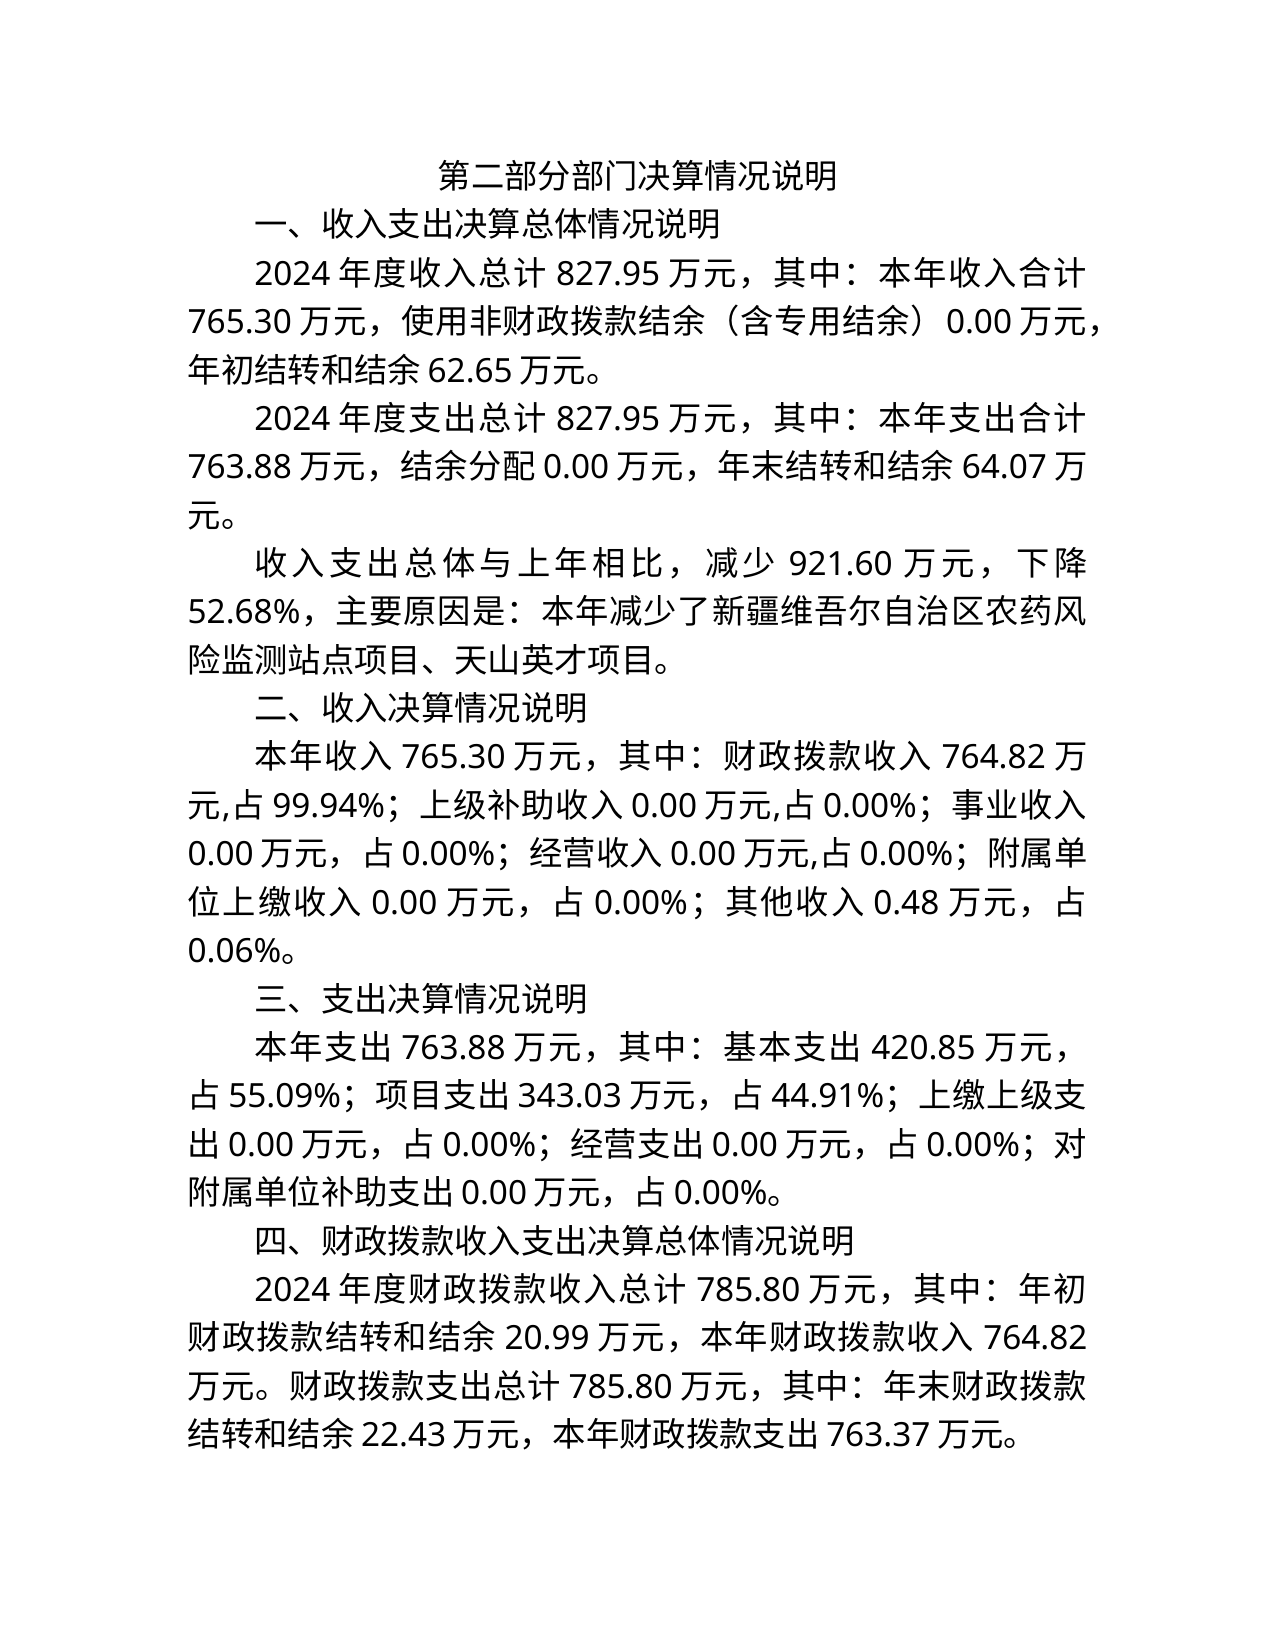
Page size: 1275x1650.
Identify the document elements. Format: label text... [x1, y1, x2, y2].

text 2024年度财政拨款收入总计785.80万元，其中：年初财政拨款结转和结余20.99万元，本年财政拨款收入764.82万元。财政拨款支出总计785.80万元，其中：年末财政拨款结转和结余22.43万元，本年财政拨款支出763.37万元。 [187, 1263, 1087, 1456]
text 第二部分部门决算情况说明 [187, 150, 1087, 198]
text 本年支出763.88万元，其中：基本支出420.85万元，占55.09%；项目支出343.03万元，占44.91%；上缴上级支出0.00万元，占0.00%；经营支出0.00万元，占0.00%；对附属单位补助支出0.00万元，占0.00%。 [187, 1021, 1087, 1214]
text 一、收入支出决算总体情况说明 [187, 198, 1087, 246]
text 三、支出决算情况说明 [187, 972, 1087, 1021]
text 四、财政拨款收入支出决算总体情况说明 [187, 1214, 1087, 1263]
text 2024年度收入总计827.95万元，其中：本年收入合计765.30万元，使用非财政拨款结余（含专用结余）0.00万元，年初结转和结余62.65万元。 [187, 246, 1087, 392]
text 2024年度支出总计827.95万元，其中：本年支出合计763.88万元，结余分配0.00万元，年末结转和结余64.07万元。 [187, 392, 1087, 537]
text 本年收入765.30万元，其中：财政拨款收入764.82万元,占99.94%；上级补助收入0.00万元,占0.00%；事业收入0.00万元，占0.00%；经营收入0.00万元,占0.00%；附属单位上缴收入0.00万元，占0.00%；其他收入0.48万元，占0.06%。 [187, 730, 1087, 972]
text 二、收入决算情况说明 [187, 682, 1087, 730]
text 收入支出总体与上年相比，减少921.60万元，下降52.68%，主要原因是：本年减少了新疆维吾尔自治区农药风险监测站点项目、天山英才项目。 [187, 537, 1087, 682]
